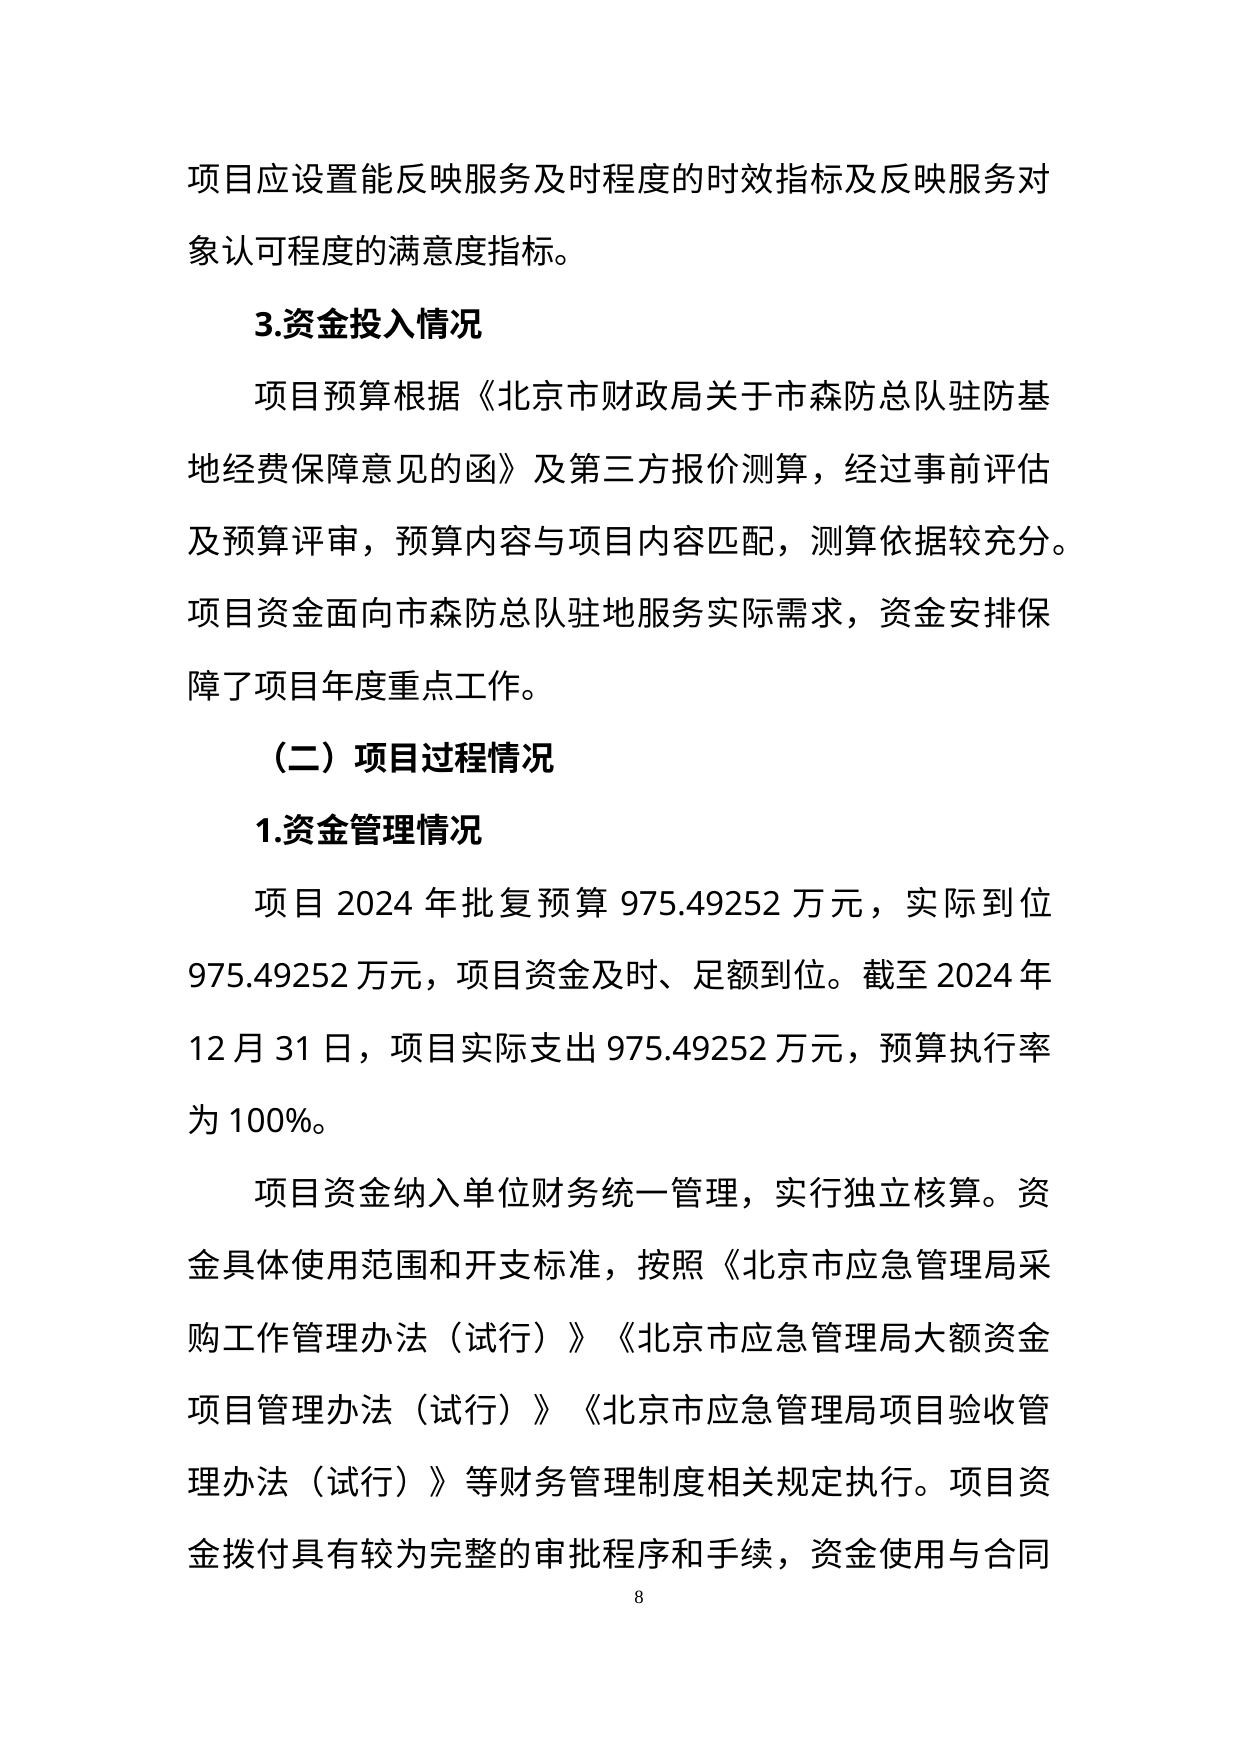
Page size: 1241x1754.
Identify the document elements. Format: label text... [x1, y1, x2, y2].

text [187, 1167, 1053, 1576]
text 3.资金投入情况 [187, 298, 1053, 346]
text 项目2024年批复预算975.49252万元，实际到位975.49252万元，项目资金及时、足额到位。截至2024年12月31日，项目实际支出975.49252万元，预算执行率为100%。 [187, 877, 1053, 1142]
text 1.资金管理情况 [187, 804, 1053, 852]
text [187, 153, 1053, 273]
text （二）项目过程情况 [187, 732, 1053, 780]
text 项目预算根据《北京市财政局关于市森防总队驻防基地经费保障意见的函》及第三方报价测算，经过事前评估及预算评审，预算内容与项目内容匹配，测算依据较充分。项目资金面向市森防总队驻地服务实际需求，资金安排保障了项目年度重点工作。 [187, 370, 1053, 708]
